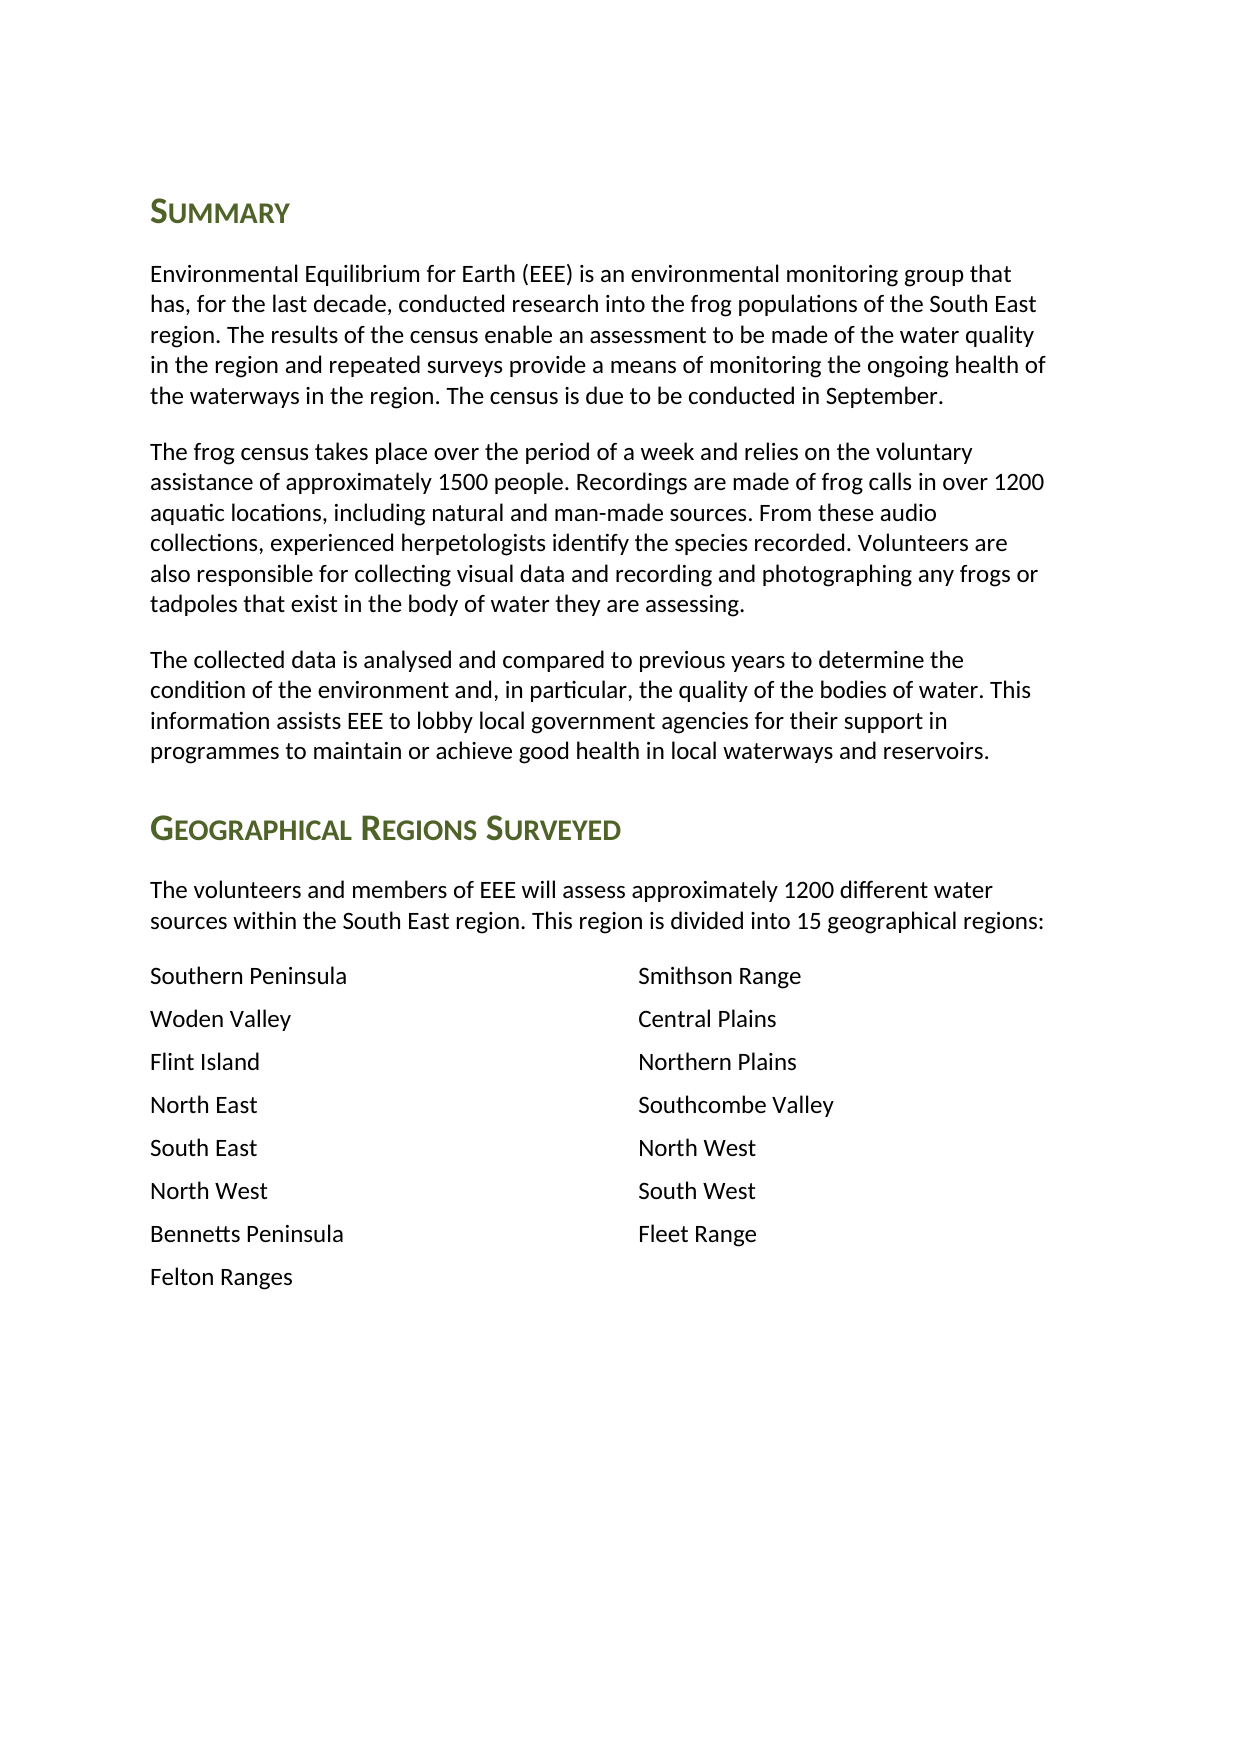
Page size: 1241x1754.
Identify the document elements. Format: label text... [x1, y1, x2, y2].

text Bennetts Peninsula [150, 1218, 563, 1249]
text The volunteers and members of EEE will assess approximately 1200 different water sources within the South East region. This region is divided into 15 geographical regions: [150, 874, 1051, 935]
text Southcombe Valley [638, 1089, 1051, 1120]
text Environmental Equilibrium for Earth (EEE) is an environmental monitoring group that has, for the last decade, conducted research into the frog populations of the South East region. The results of the census enable an assessment to be made of the water quality in the region and repeated surveys provide a means of monitoring the ongoing health of the waterways in the region. The census is due to be conducted in September. [150, 258, 1051, 411]
text Central Plains [638, 1003, 1051, 1034]
subtitle Geographical Regions Surveyed [150, 803, 1051, 849]
text Fleet Range [638, 1218, 1051, 1249]
text Smithson Range [638, 960, 1051, 991]
text The frog census takes place over the period of a week and relies on the voluntary assistance of approximately 1500 people. Recordings are made of frog calls in over 1200 aquatic locations, including natural and man-made sources. From these audio collections, experienced herpetologists identify the species recorded. Volunteers are also responsible for collecting visual data and recording and photographing any frogs or tadpoles that exist in the body of water they are assessing. [150, 436, 1051, 619]
text South East [150, 1132, 563, 1163]
text Southern Peninsula [150, 960, 563, 991]
subtitle Summary [150, 187, 1051, 233]
text Northern Plains [638, 1046, 1051, 1077]
text South West [638, 1175, 1051, 1206]
text The collected data is analysed and compared to previous years to determine the condition of the environment and, in particular, the quality of the bodies of water. This information assists EEE to lobby local government agencies for their support in programmes to maintain or achieve good health in local waterways and reservoirs. [150, 644, 1051, 766]
text North East [150, 1089, 563, 1120]
text Flint Island [150, 1046, 563, 1077]
text North West [638, 1132, 1051, 1163]
text North West [150, 1175, 563, 1206]
text Felton Ranges [150, 1261, 563, 1292]
text Woden Valley [150, 1003, 563, 1034]
